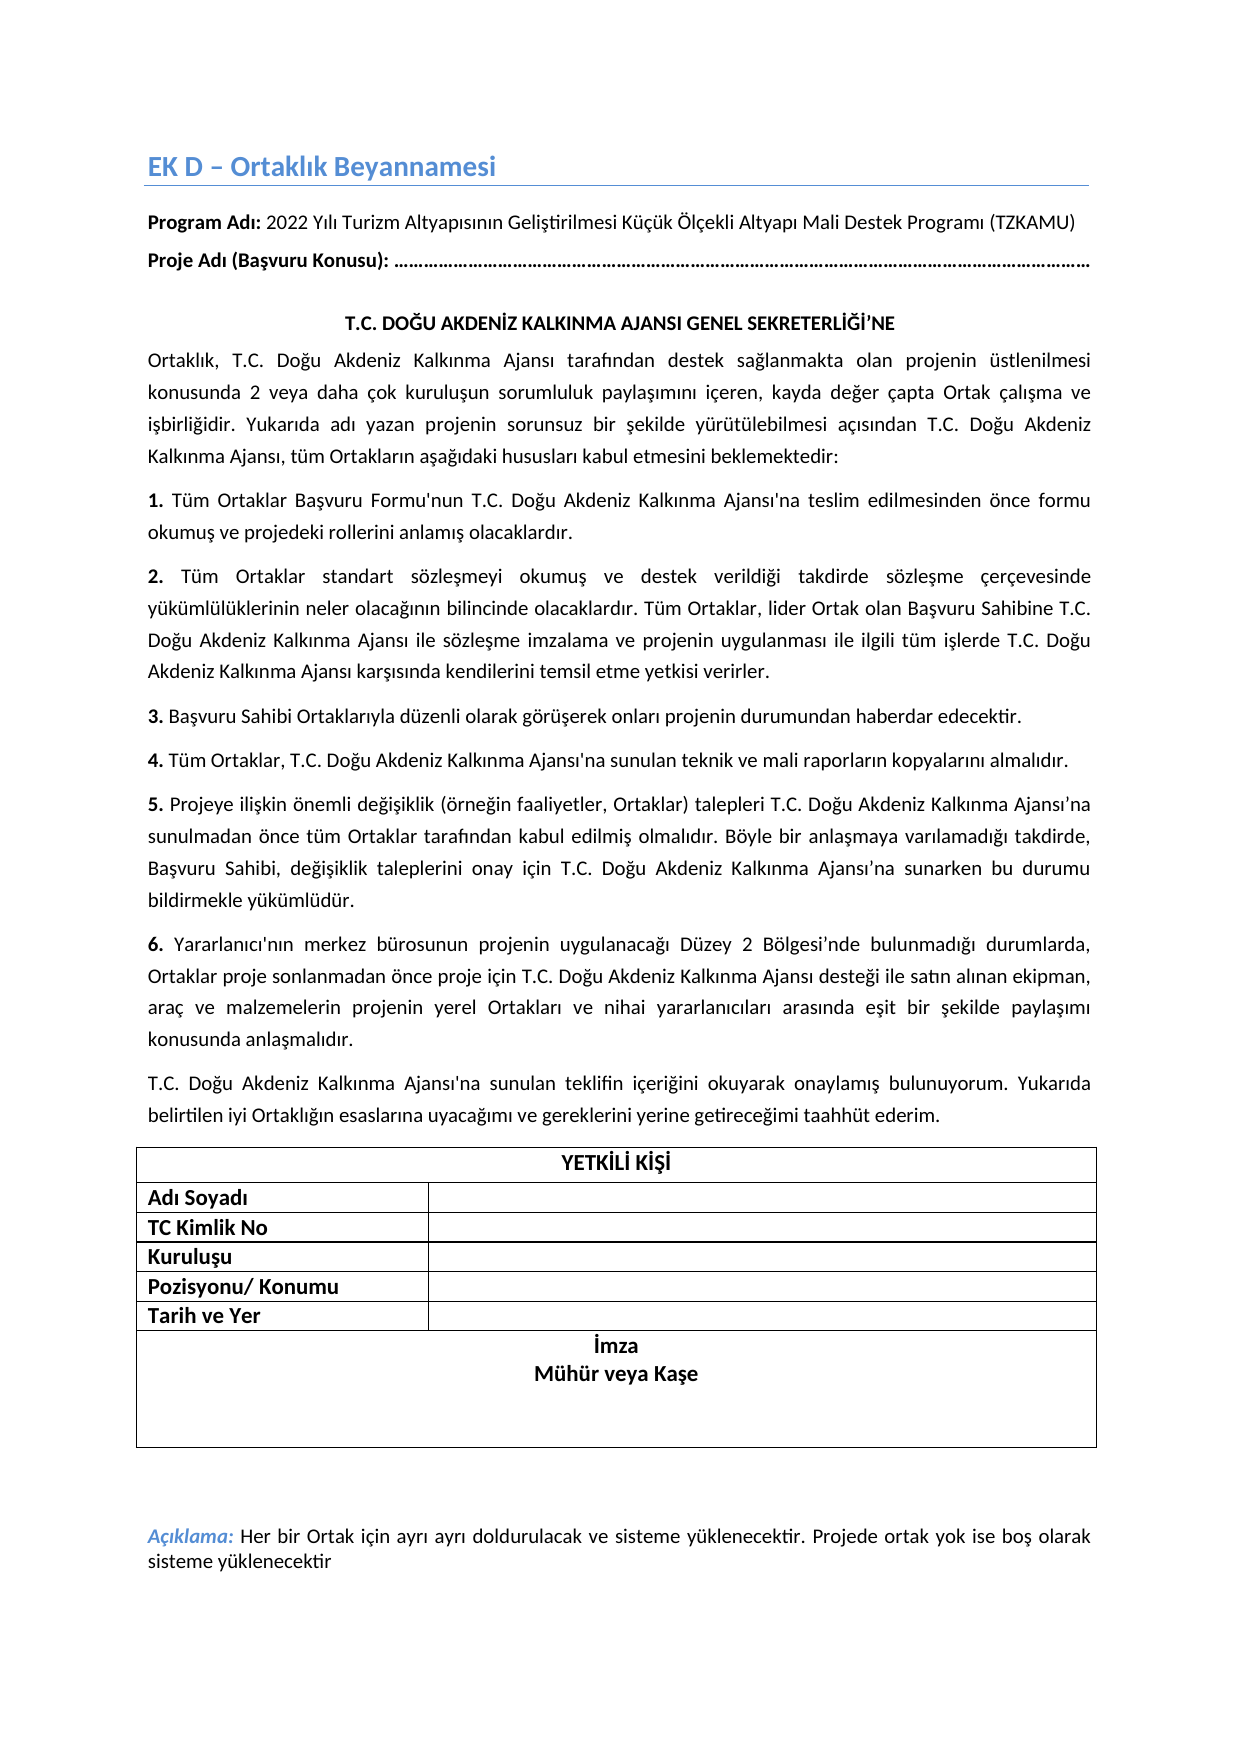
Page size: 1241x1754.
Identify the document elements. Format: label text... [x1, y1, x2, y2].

table_cell Kuruluşu [137, 1243, 428, 1271]
table_cell Tarih ve Yer [137, 1302, 428, 1330]
table_cell İmza Mühür veya Kaşe [137, 1331, 1096, 1447]
text 4. Tüm Ortaklar, T.C. Doğu Akdeniz Kalkınma Ajansı'na sunulan teknik ve mali raporların kopyalarını almalıdır. [148, 747, 1093, 773]
text EK D – Ortaklık Beyannamesi [148, 148, 1093, 183]
text Proje Adı (Başvuru Konusu): …………………………………………………………………………………………………………………………… [148, 247, 1093, 272]
text 3. Başvuru Sahibi Ortaklarıyla düzenli olarak görüşerek onları projenin durumundan haberdar edecektir. [148, 703, 1093, 728]
table_cell [429, 1272, 1096, 1301]
text T.C. DOĞU AKDENİZ KALKINMA AJANSI GENEL SEKRETERLİĞİ’NE [148, 310, 1093, 335]
text Ortaklık, T.C. Doğu Akdeniz Kalkınma Ajansı tarafından destek sağlanmakta olan projenin üstlenilmesi konusunda 2 veya daha çok kuruluşun sorumluluk paylaşımını içeren, kayda değer çapta Ortak çalışma ve işbirliğidir. Yukarıda adı yazan projenin sorunsuz bir şekilde yürütülebilmesi açısından T.C. Doğu Akdeniz Kalkınma Ajansı, tüm Ortakların aşağıdaki hususları kabul etmesini beklemektedir: [148, 348, 1093, 468]
table_cell Adı Soyadı [137, 1183, 428, 1212]
text 6. Yararlanıcı'nın merkez bürosunun projenin uygulanacağı Düzey 2 Bölgesi’nde bulunmadığı durumlarda, Ortaklar proje sonlanmadan önce proje için T.C. Doğu Akdeniz Kalkınma Ajansı desteği ile satın alınan ekipman, araç ve malzemelerin projenin yerel Ortakları ve nihai yararlanıcıları arasında eşit bir şekilde paylaşımı konusunda anlaşmalıdır. [148, 931, 1093, 1052]
table_cell [429, 1183, 1096, 1212]
table_cell [429, 1302, 1096, 1330]
table_header YETKİLİ KİŞİ [137, 1148, 1096, 1182]
text Program Adı: 2022 Yılı Turizm Altyapısının Geliştirilmesi Küçük Ölçekli Altyapı Mali Destek Programı (TZKAMU) [148, 209, 1093, 234]
table_cell TC Kimlik No [137, 1213, 428, 1241]
table_cell Pozisyonu/ Konumu [137, 1272, 428, 1301]
text Açıklama: Her bir Ortak için ayrı ayrı doldurulacak ve sisteme yüklenecektir. Projede ortak yok ise boş olarak sisteme yüklenecektir [148, 1523, 1093, 1574]
text T.C. Doğu Akdeniz Kalkınma Ajansı'na sunulan teklifin içeriğini okuyarak onaylamış bulunuyorum. Yukarıda belirtilen iyi Ortaklığın esaslarına uyacağımı ve gereklerini yerine getireceğimi taahhüt ederim. [148, 1071, 1093, 1128]
table_cell [429, 1213, 1096, 1241]
text 1. Tüm Ortaklar Başvuru Formu'nun T.C. Doğu Akdeniz Kalkınma Ajansı'na teslim edilmesinden önce formu okumuş ve projedeki rollerini anlamış olacaklardır. [148, 487, 1093, 544]
text 2. Tüm Ortaklar standart sözleşmeyi okumuş ve destek verildiği takdirde sözleşme çerçevesinde yükümlülüklerinin neler olacağının bilincinde olacaklardır. Tüm Ortaklar, lider Ortak olan Başvuru Sahibine T.C. Doğu Akdeniz Kalkınma Ajansı ile sözleşme imzalama ve projenin uygulanması ile ilgili tüm işlerde T.C. Doğu Akdeniz Kalkınma Ajansı karşısında kendilerini temsil etme yetkisi verirler. [148, 563, 1093, 684]
table_cell [429, 1243, 1096, 1271]
text 5. Projeye ilişkin önemli değişiklik (örneğin faaliyetler, Ortaklar) talepleri T.C. Doğu Akdeniz Kalkınma Ajansı’na sunulmadan önce tüm Ortaklar tarafından kabul edilmiş olmalıdır. Böyle bir anlaşmaya varılamadığı takdirde, Başvuru Sahibi, değişiklik taleplerini onay için T.C. Doğu Akdeniz Kalkınma Ajansı’na sunarken bu durumu bildirmekle yükümlüdür. [148, 791, 1093, 912]
